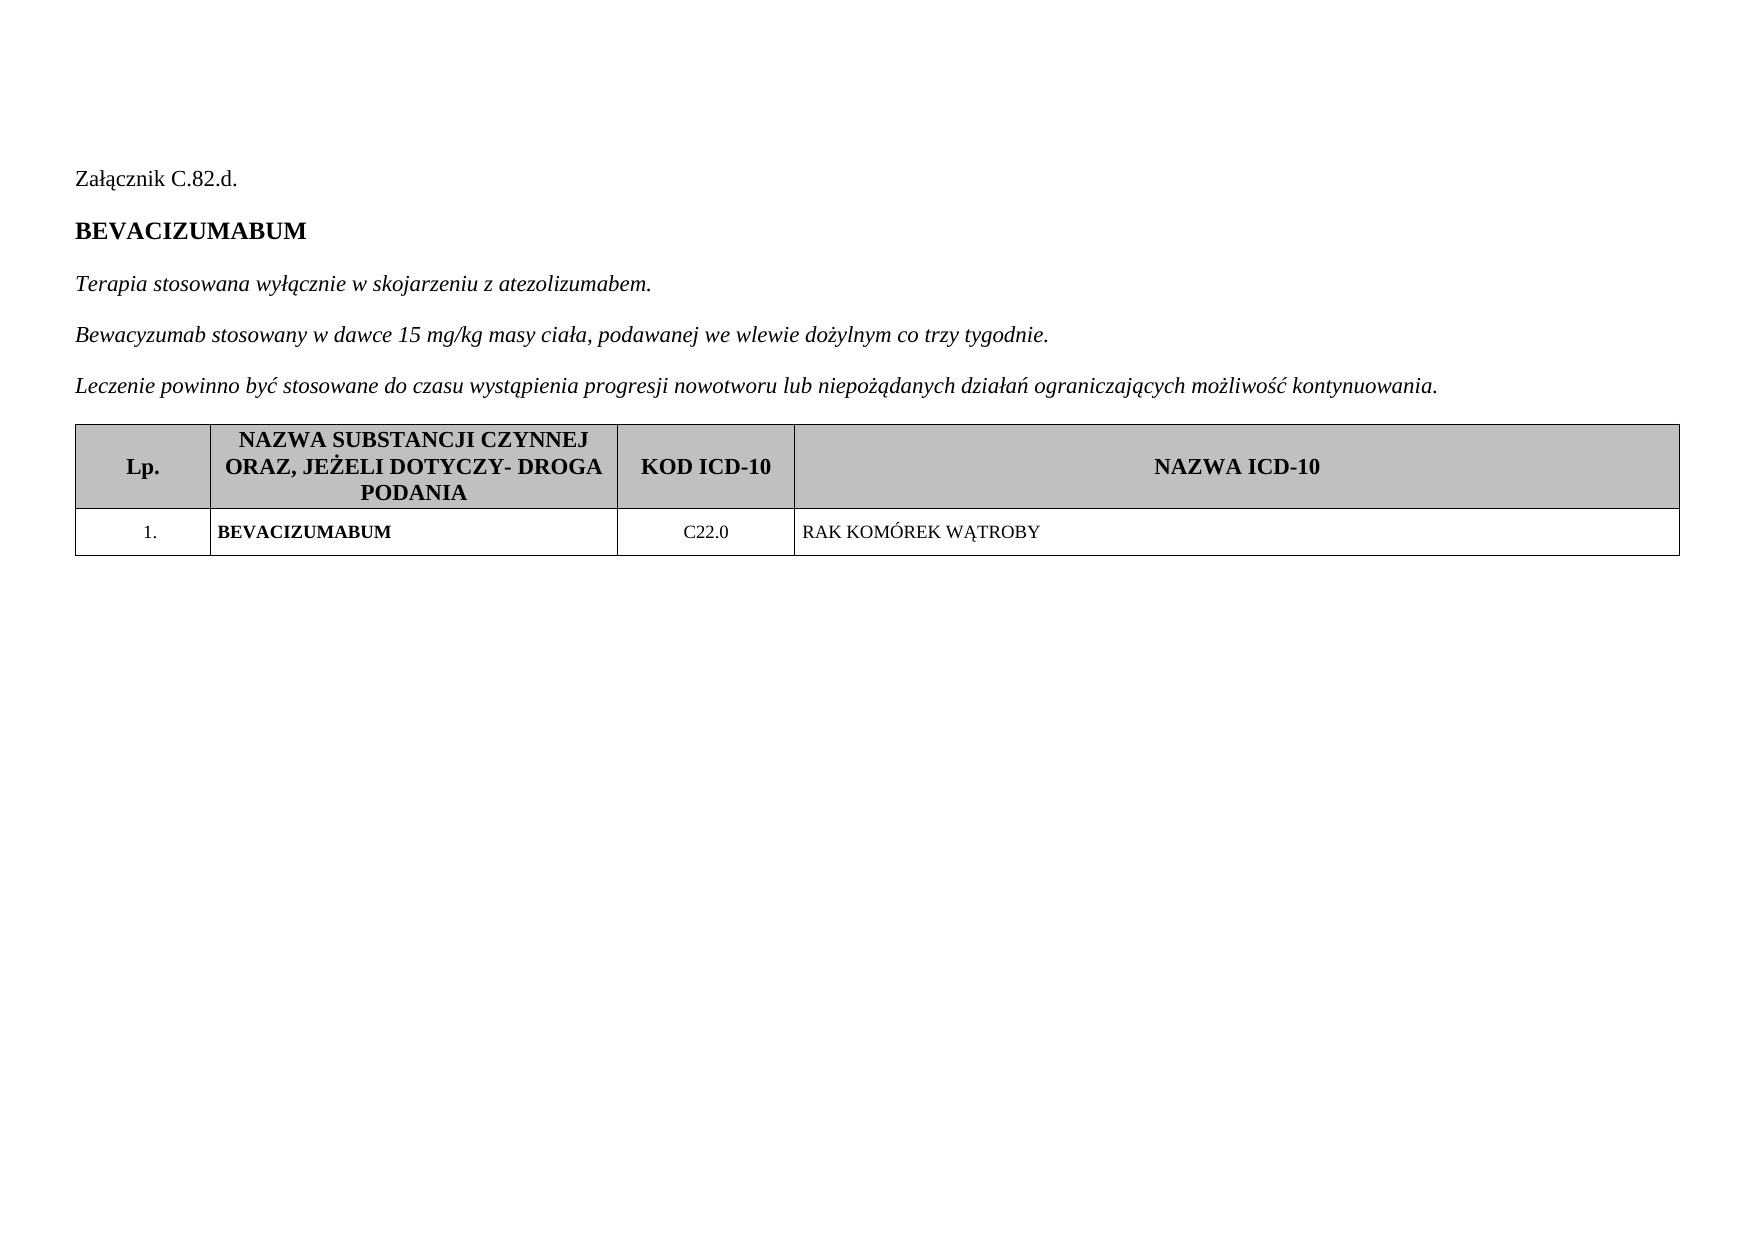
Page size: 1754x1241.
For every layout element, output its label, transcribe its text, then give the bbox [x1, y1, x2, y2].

table_header Lp. [76, 425, 210, 508]
text Leczenie powinno być stosowane do czasu wystąpienia progresji nowotworu lub niepożądanych działań ograniczających możliwość kontynuowania. [75, 372, 1679, 399]
text Bewacyzumab stosowany w dawce 15 mg/kg masy ciała, podawanej we wlewie dożylnym co trzy tygodnie. [75, 321, 1679, 348]
text Załącznik C.82.d. [75, 165, 1679, 192]
table_cell C22.0 [618, 509, 794, 555]
table_cell [76, 509, 210, 555]
table_cell BEVACIZUMABUM [211, 509, 617, 555]
table_header NAZWA SUBSTANCJI CZYNNEJ ORAZ, JEŻELI DOTYCZY- DROGA PODANIA [211, 425, 617, 508]
text Terapia stosowana wyłącznie w skojarzeniu z atezolizumabem. [75, 270, 1679, 297]
table_header KOD ICD-10 [618, 425, 794, 508]
text BEVACIZUMABUM [75, 216, 1679, 245]
table_header NAZWA ICD-10 [795, 425, 1679, 508]
table_cell RAK KOMÓREK WĄTROBY [795, 509, 1679, 555]
